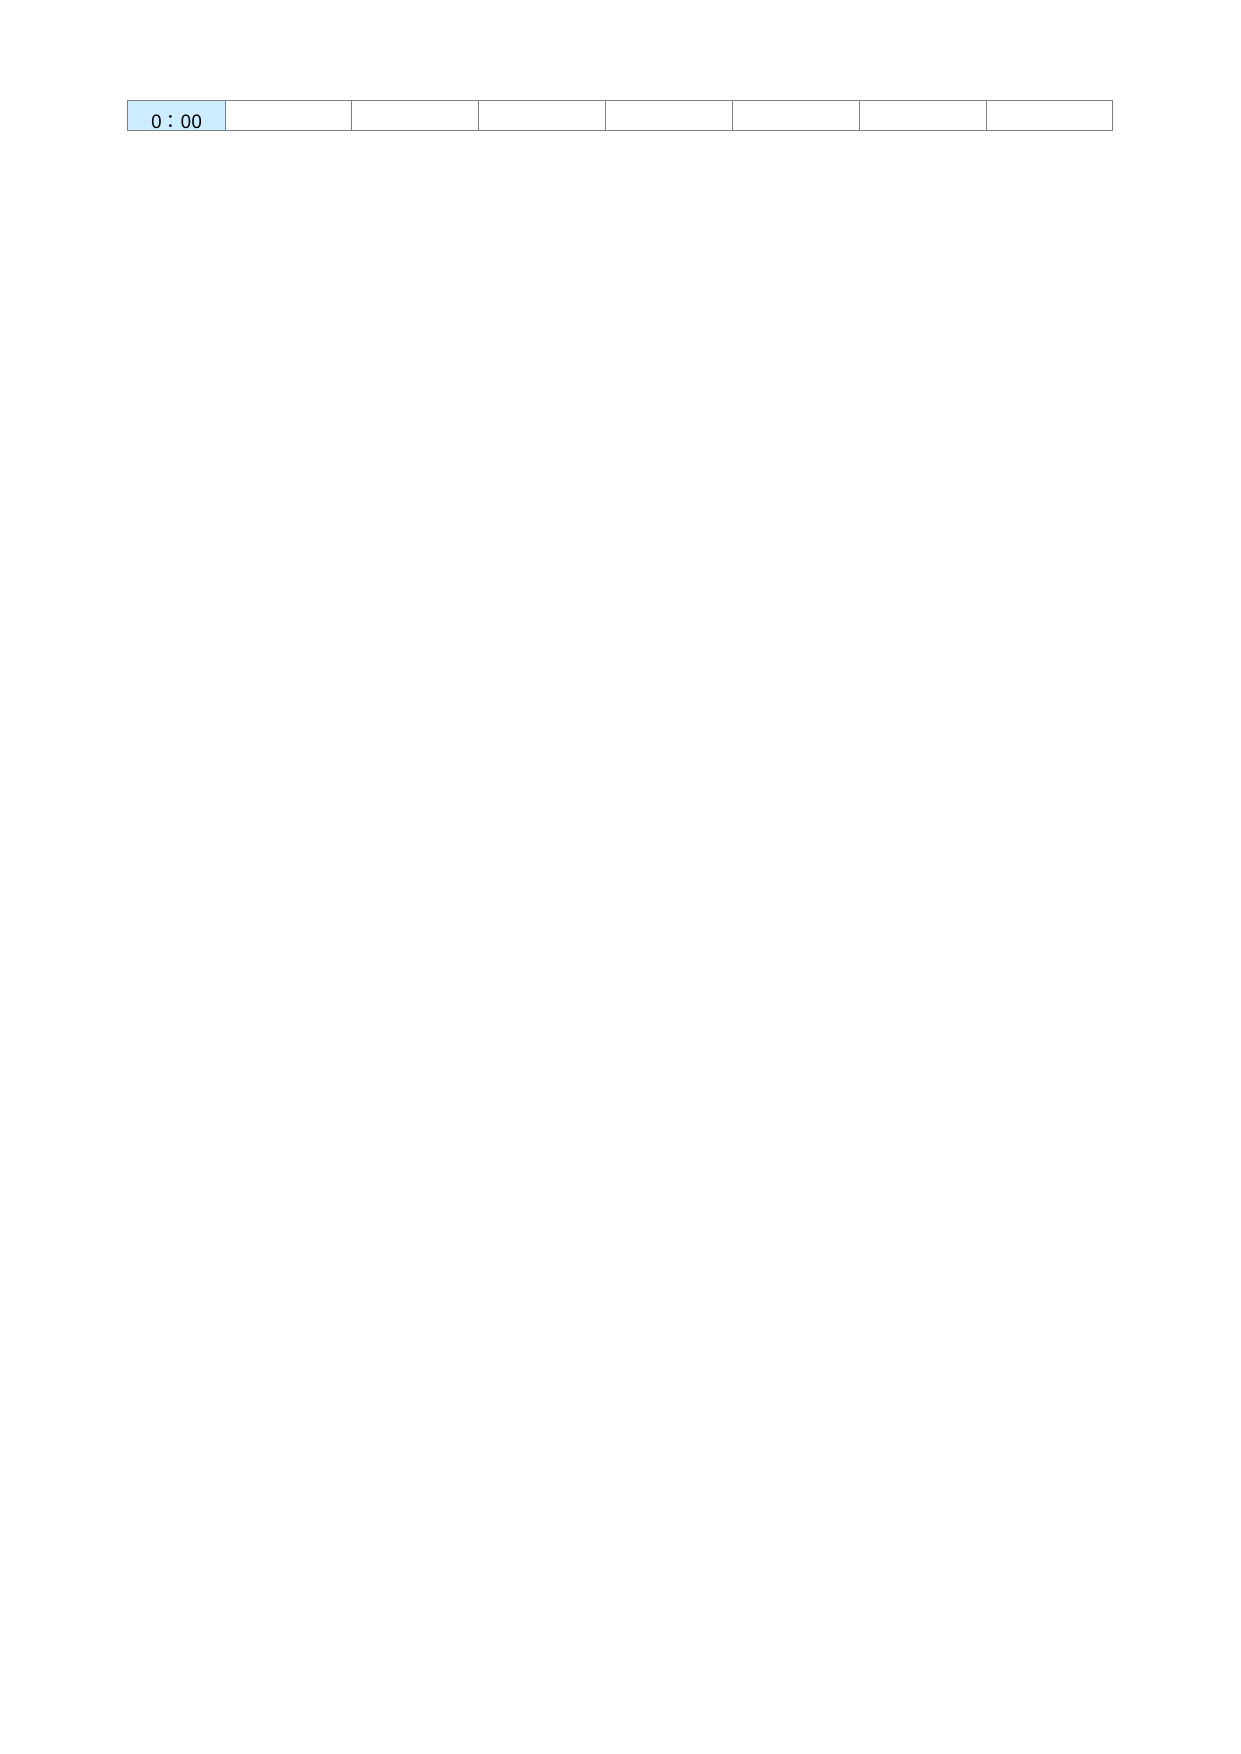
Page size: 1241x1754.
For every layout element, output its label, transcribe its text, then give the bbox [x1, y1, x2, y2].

table_cell 0：00 [128, 101, 225, 130]
table_cell [606, 101, 732, 130]
table_cell [226, 101, 351, 130]
table_cell [733, 101, 859, 130]
table_cell [352, 101, 478, 130]
table_cell [860, 101, 986, 130]
table_cell [987, 101, 1112, 130]
table_cell [479, 101, 605, 130]
